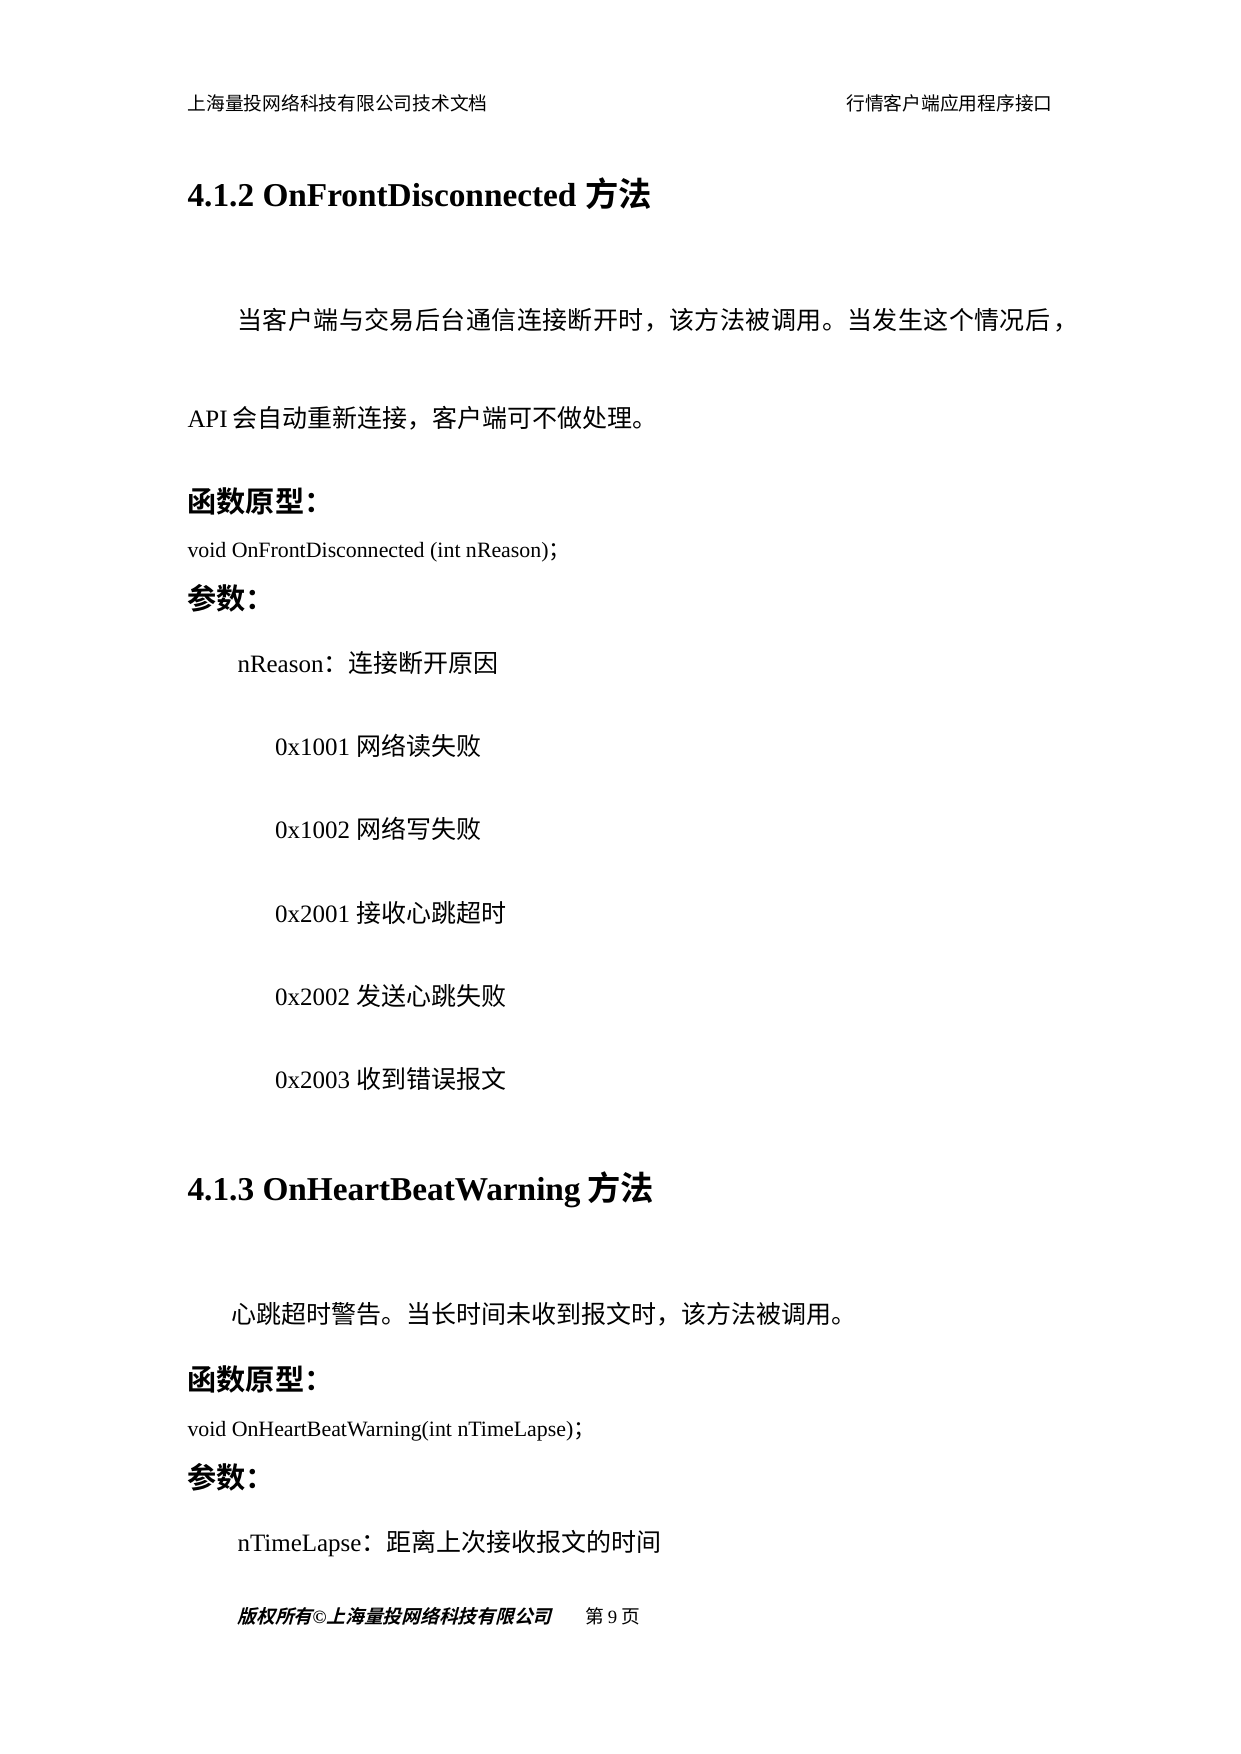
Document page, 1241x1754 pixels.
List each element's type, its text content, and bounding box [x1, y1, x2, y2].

text nTimeLapse：距离上次接收报文的时间 [187, 1508, 1053, 1573]
subtitle OnHeartBeatWarning方法 [187, 1155, 1053, 1220]
text 函数原型： [187, 467, 1053, 532]
text 0x2002 发送心跳失败 [187, 962, 1053, 1027]
text 0x2001 接收心跳超时 [187, 879, 1053, 944]
text 0x1002 网络写失败 [187, 796, 1053, 861]
text 参数： [187, 564, 1053, 629]
text 心跳超时警告。当长时间未收到报文时，该方法被调用。 [187, 1280, 1053, 1345]
subtitle OnFrontDisconnected 方法 [187, 161, 1053, 226]
text void OnHeartBeatWarning(int nTimeLapse)； [187, 1410, 1053, 1443]
text 0x1001 网络读失败 [187, 712, 1053, 777]
text 函数原型： [187, 1345, 1053, 1410]
text 参数： [187, 1443, 1053, 1508]
text void OnFrontDisconnected (int nReason)； [187, 532, 1053, 564]
text 0x2003 收到错误报文 [187, 1045, 1053, 1110]
text nReason：连接断开原因 [187, 629, 1053, 694]
text 当客户端与交易后台通信连接断开时，该方法被调用。当发生这个情况后，API会自动重新连接，客户端可不做处理。 [187, 286, 1053, 449]
